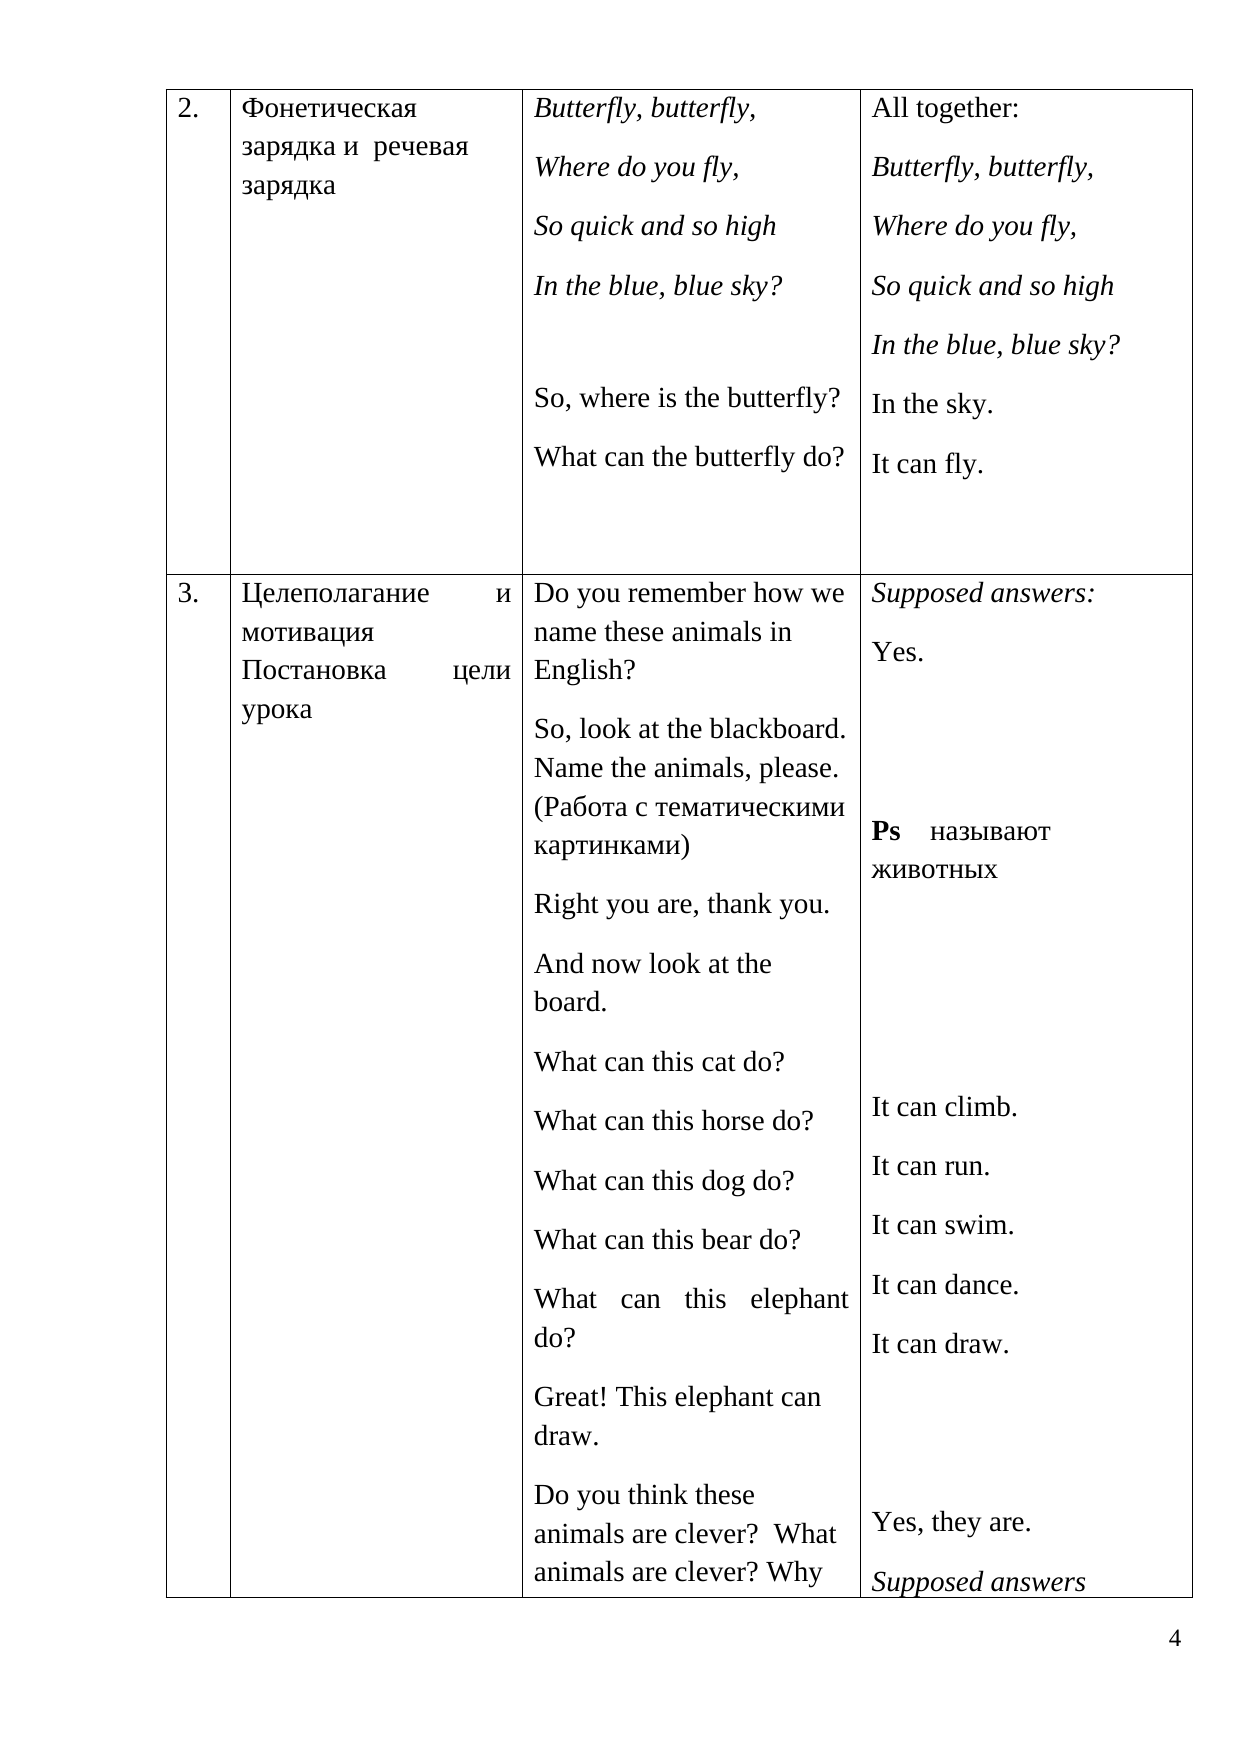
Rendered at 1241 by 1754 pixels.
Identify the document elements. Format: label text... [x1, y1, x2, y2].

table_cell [861, 575, 1192, 1597]
table_cell Фонетическая зарядка и речевая зарядка [231, 90, 522, 574]
table_cell All together: Butterfly, butterfly, Where do you fly, So quick and so high In the blue, blue sky? In the sky. It can fly. [861, 90, 1192, 574]
table_cell Butterfly, butterfly, Where do you fly, So quick and so high In the blue, blue sky? So, where is the butterfly? What can the butterfly do? [523, 90, 860, 574]
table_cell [523, 575, 860, 1597]
table_cell 3. [167, 575, 230, 1597]
table_cell 2. [167, 90, 230, 574]
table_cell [231, 575, 522, 1597]
